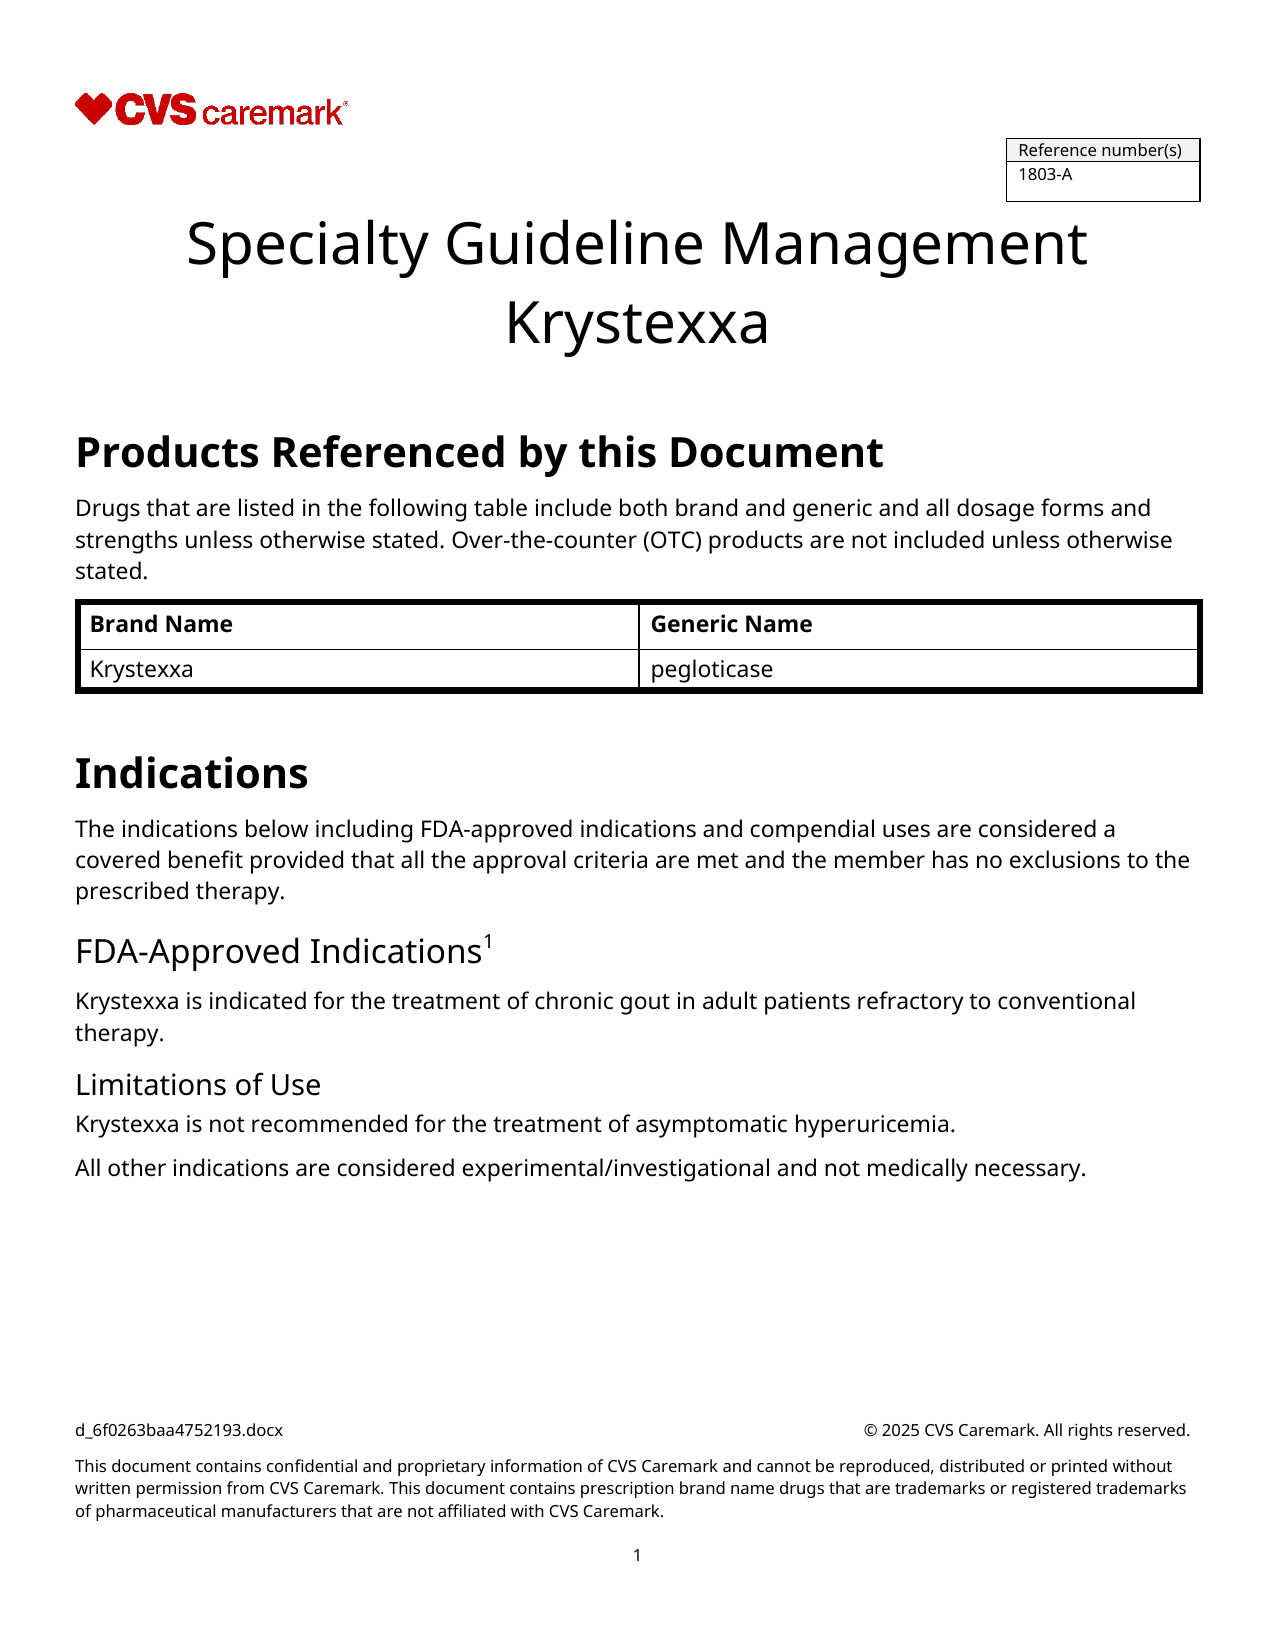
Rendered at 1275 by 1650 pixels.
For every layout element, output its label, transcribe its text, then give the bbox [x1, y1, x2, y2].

subtitle Indications [75, 743, 1200, 800]
table_cell pegloticase [640, 650, 1197, 687]
subtitle Specialty Guideline Management Krystexxa [75, 202, 1200, 361]
text Drugs that are listed in the following table include both brand and generic and all dosage forms and strengths unless otherwise stated. Over-the-counter (OTC) products are not included unless otherwise stated. [75, 492, 1200, 586]
subtitle FDA-Approved Indications1 [75, 927, 1200, 973]
table_cell 1803-A [1007, 162, 1199, 201]
picture [75, 93, 348, 125]
subtitle Products Referenced by this Document [75, 423, 1200, 480]
table_header Generic Name [640, 605, 1197, 648]
text Krystexxa is not recommended for the treatment of asymptomatic hyperuricemia. [75, 1108, 1200, 1139]
text Krystexxa is indicated for the treatment of chronic gout in adult patients refractory to conventional therapy. [75, 985, 1200, 1048]
subtitle Limitations of Use [75, 1064, 1200, 1104]
table_cell Krystexxa [81, 650, 638, 687]
text All other indications are considered experimental/investigational and not medically necessary. [75, 1152, 1200, 1183]
text The indications below including FDA-approved indications and compendial uses are considered a covered benefit provided that all the approval criteria are met and the member has no exclusions to the prescribed therapy. [75, 813, 1200, 907]
table_header Brand Name [81, 605, 638, 648]
table_header Reference number(s) [1007, 139, 1199, 161]
